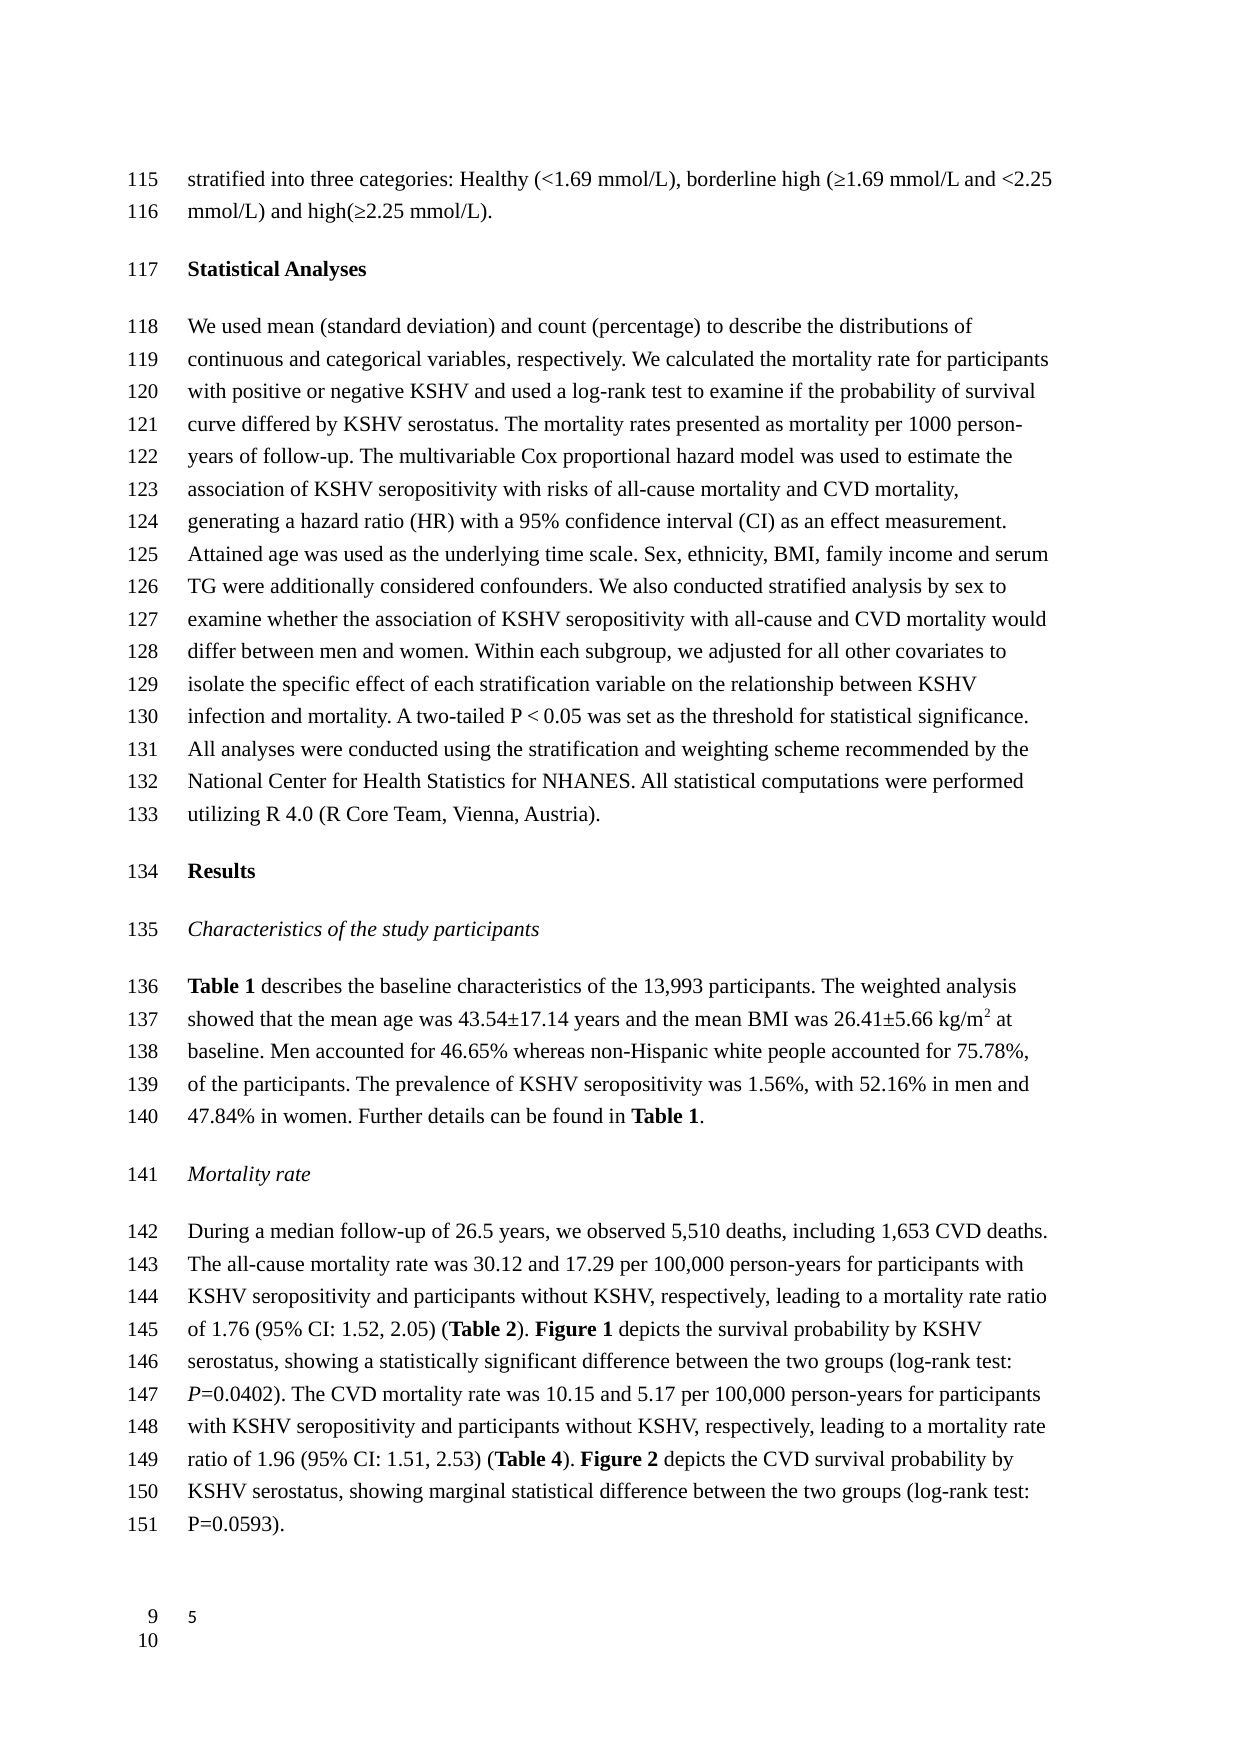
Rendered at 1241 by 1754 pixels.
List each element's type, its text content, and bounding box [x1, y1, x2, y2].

subtitle Characteristics of the study participants [187, 912, 1053, 944]
text Table 1 describes the baseline characteristics of the 13,993 participants. The weighted analysis showed that the mean age was 43.54±17.14 years and the mean BMI was 26.41±5.66 kg/m2 at baseline. Men accounted for 46.65% whereas non-Hispanic white people accounted for 75.78%, of the participants. The prevalence of KSHV seropositivity was 1.56%, with 52.16% in men and 47.84% in women. Further details can be found in Table 1. [187, 969, 1053, 1132]
text Statistical Analyses [187, 252, 1053, 284]
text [187, 162, 1053, 227]
text During a median follow-up of 26.5 years, we observed 5,510 deaths, including 1,653 CVD deaths. The all-cause mortality rate was 30.12 and 17.29 per 100,000 person-years for participants with KSHV seropositivity and participants without KSHV, respectively, leading to a mortality rate ratio of 1.76 (95% CI: 1.52, 2.05) (Table 2). Figure 1 depicts the survival probability by KSHV serostatus, showing a statistically significant difference between the two groups (log-rank test: P=0.0402). The CVD mortality rate was 10.15 and 5.17 per 100,000 person-years for participants with KSHV seropositivity and participants without KSHV, respectively, leading to a mortality rate ratio of 1.96 (95% CI: 1.51, 2.53) (Table 4). Figure 2 depicts the CVD survival probability by KSHV serostatus, showing marginal statistical difference between the two groups (log-rank test: P=0.0593). [187, 1214, 1053, 1539]
subtitle Mortality rate [187, 1157, 1053, 1189]
text We used mean (standard deviation) and count (percentage) to describe the distributions of continuous and categorical variables, respectively. We calculated the mortality rate for participants with positive or negative KSHV and used a log-rank test to examine if the probability of survival curve differed by KSHV serostatus. The mortality rates presented as mortality per 1000 person-years of follow-up. The multivariable Cox proportional hazard model was used to estimate the association of KSHV seropositivity with risks of all-cause mortality and CVD mortality, generating a hazard ratio (HR) with a 95% confidence interval (CI) as an effect measurement. Attained age was used as the underlying time scale. Sex, ethnicity, BMI, family income and serum TG were additionally considered confounders. We also conducted stratified analysis by sex to examine whether the association of KSHV seropositivity with all-cause and CVD mortality would differ between men and women. Within each subgroup, we adjusted for all other covariates to isolate the specific effect of each stratification variable on the relationship between KSHV infection and mortality. A two-tailed P < 0.05 was set as the threshold for statistical significance. All analyses were conducted using the stratification and weighting scheme recommended by the National Center for Health Statistics for NHANES. All statistical computations were performed utilizing R 4.0 (R Core Team, Vienna, Austria). [187, 309, 1053, 829]
subtitle Results [187, 854, 1053, 887]
